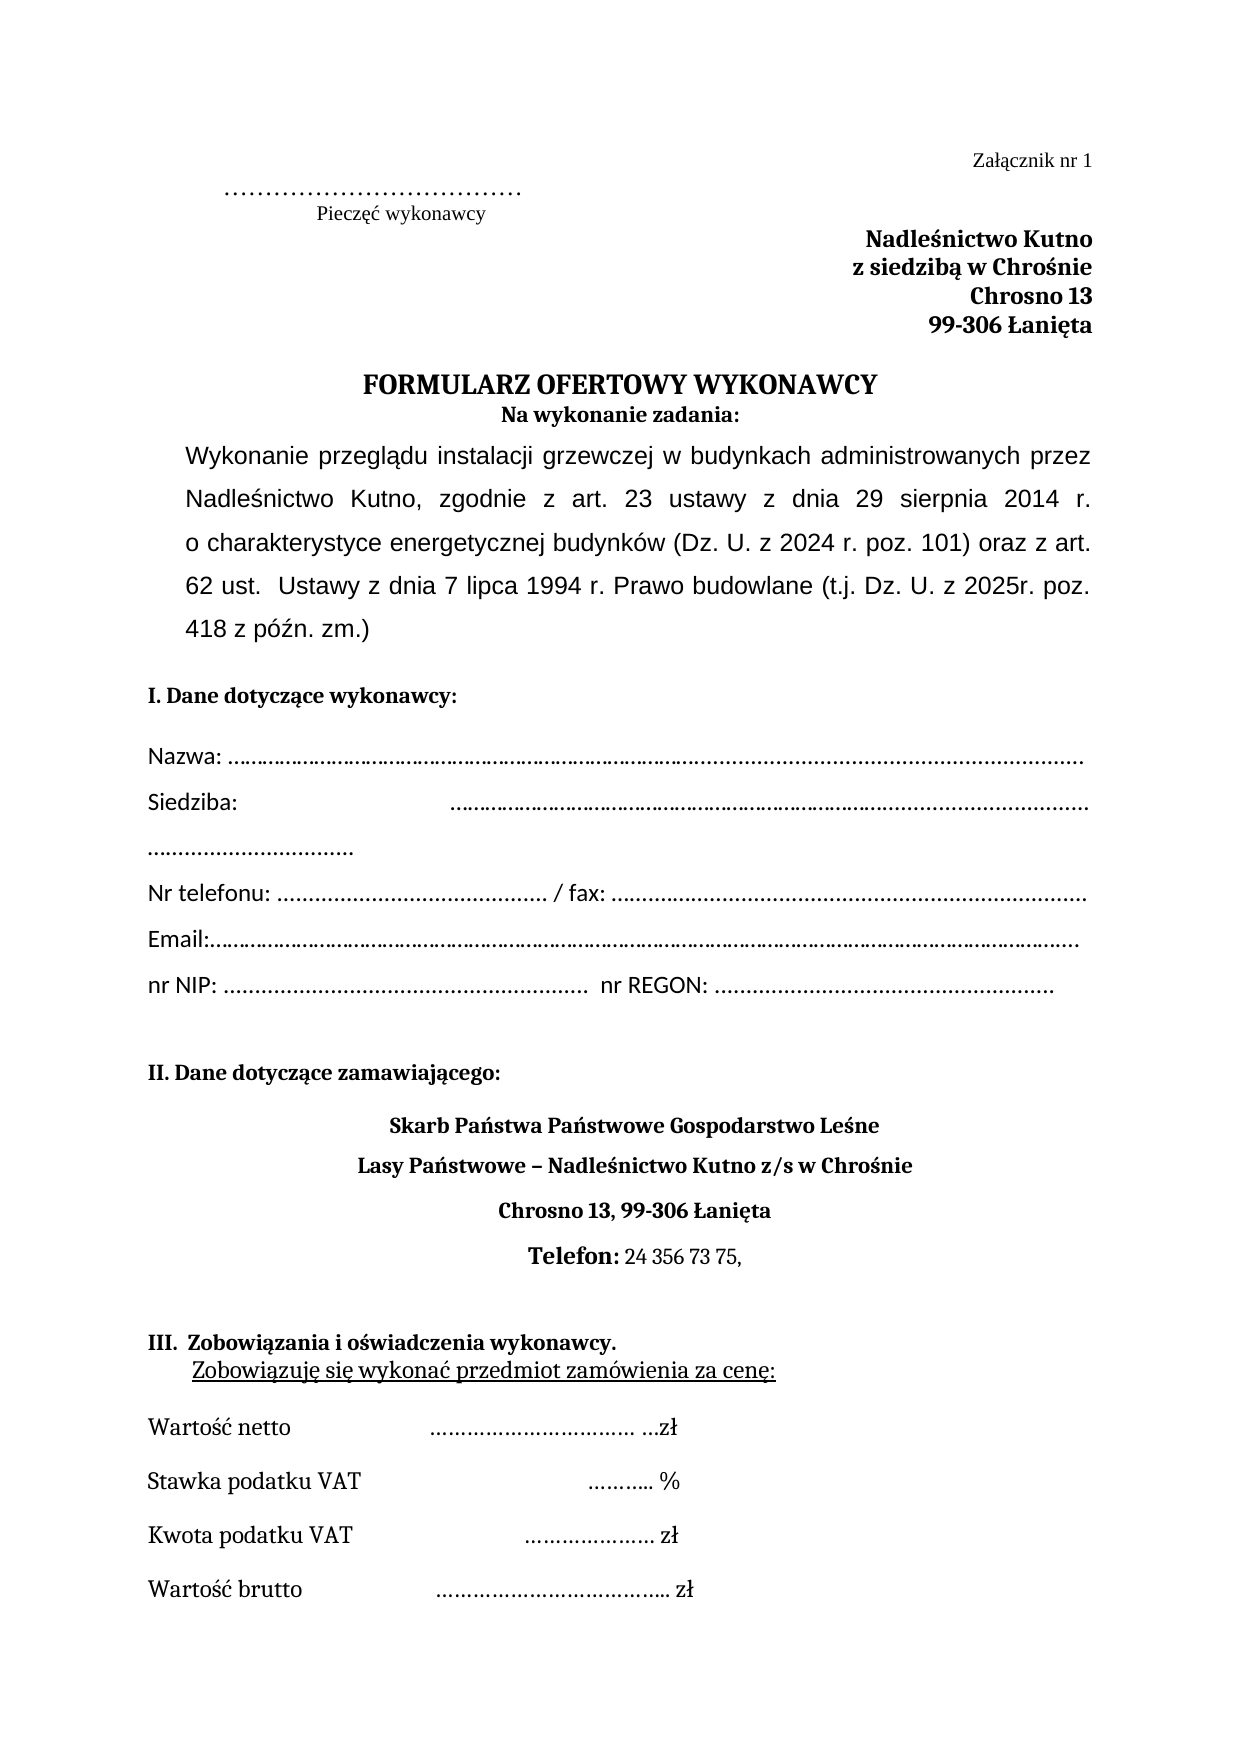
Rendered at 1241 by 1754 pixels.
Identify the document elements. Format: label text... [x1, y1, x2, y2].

text FORMULARZ OFERTOWY WYKONAWCY [148, 368, 1093, 402]
list Chrosno 13 [223, 282, 1093, 311]
list 99-306 Łanięta [223, 311, 1093, 339]
text Telefon: 24 356 73 75, [177, 1238, 1093, 1271]
text II. Dane dotyczące zamawiającego: [148, 1060, 1090, 1087]
text Lasy Państwowe – Nadleśnictwo Kutno z/s w Chrośnie [178, 1152, 1093, 1179]
text III. Zobowiązania i oświadczenia wykonawcy. [148, 1329, 1090, 1356]
text Wartość brutto ……………………………….. zł [148, 1575, 1093, 1603]
text Nr telefonu: ........................................... / fax: ….......…............................................................... [148, 877, 1090, 908]
text Nazwa: ……………………………………………………………………….............................................................. [148, 740, 1090, 771]
list ……………………………… [223, 172, 1093, 200]
list z siedzibą w Chrośnie [223, 253, 1093, 282]
text Wartość netto …………………………… …zł [148, 1413, 1093, 1442]
list Pieczęć wykonawcy [223, 200, 1093, 224]
text Skarb Państwa Państwowe Gospodarstwo Leśne [177, 1113, 1093, 1139]
text Siedziba: ………………………………………………………………….................................….............................. [148, 786, 1090, 862]
text Zobowiązuję się wykonać przedmiot zamówienia za cenę: [148, 1356, 1093, 1384]
list Załącznik nr 1 [223, 148, 1093, 172]
text Stawka podatku VAT ……….. % [148, 1467, 1093, 1496]
text I. Dane dotyczące wykonawcy: [148, 683, 1090, 709]
list Nadleśnictwo Kutno [223, 224, 1093, 253]
list Wykonanie przeglądu instalacji grzewczej w budynkach administrowanych przez Nadleśnictwo Kutno, zgodnie z art. 23 ustawy z dnia 29 sierpnia 2014 r. o charakterystyce energetycznej budynków (Dz. U. z 2024 r. poz. 101) oraz z art. 62 ust. Ustawy z dnia 7 lipca 1994 r. Prawo budowlane (t.j. Dz. U. z 2025r. poz. 418 z późn. zm.) [185, 441, 1093, 642]
text Na wykonanie zadania: [148, 402, 1093, 428]
text nr NIP: .......................................................... nr REGON: ...................................................... [148, 969, 1090, 999]
text Kwota podatku VAT ………………… zł [148, 1521, 1093, 1550]
text Email:………………………………………………………………………………………………………………………………….... [148, 923, 1090, 953]
text Chrosno 13, 99-306 Łanięta [177, 1192, 1093, 1225]
